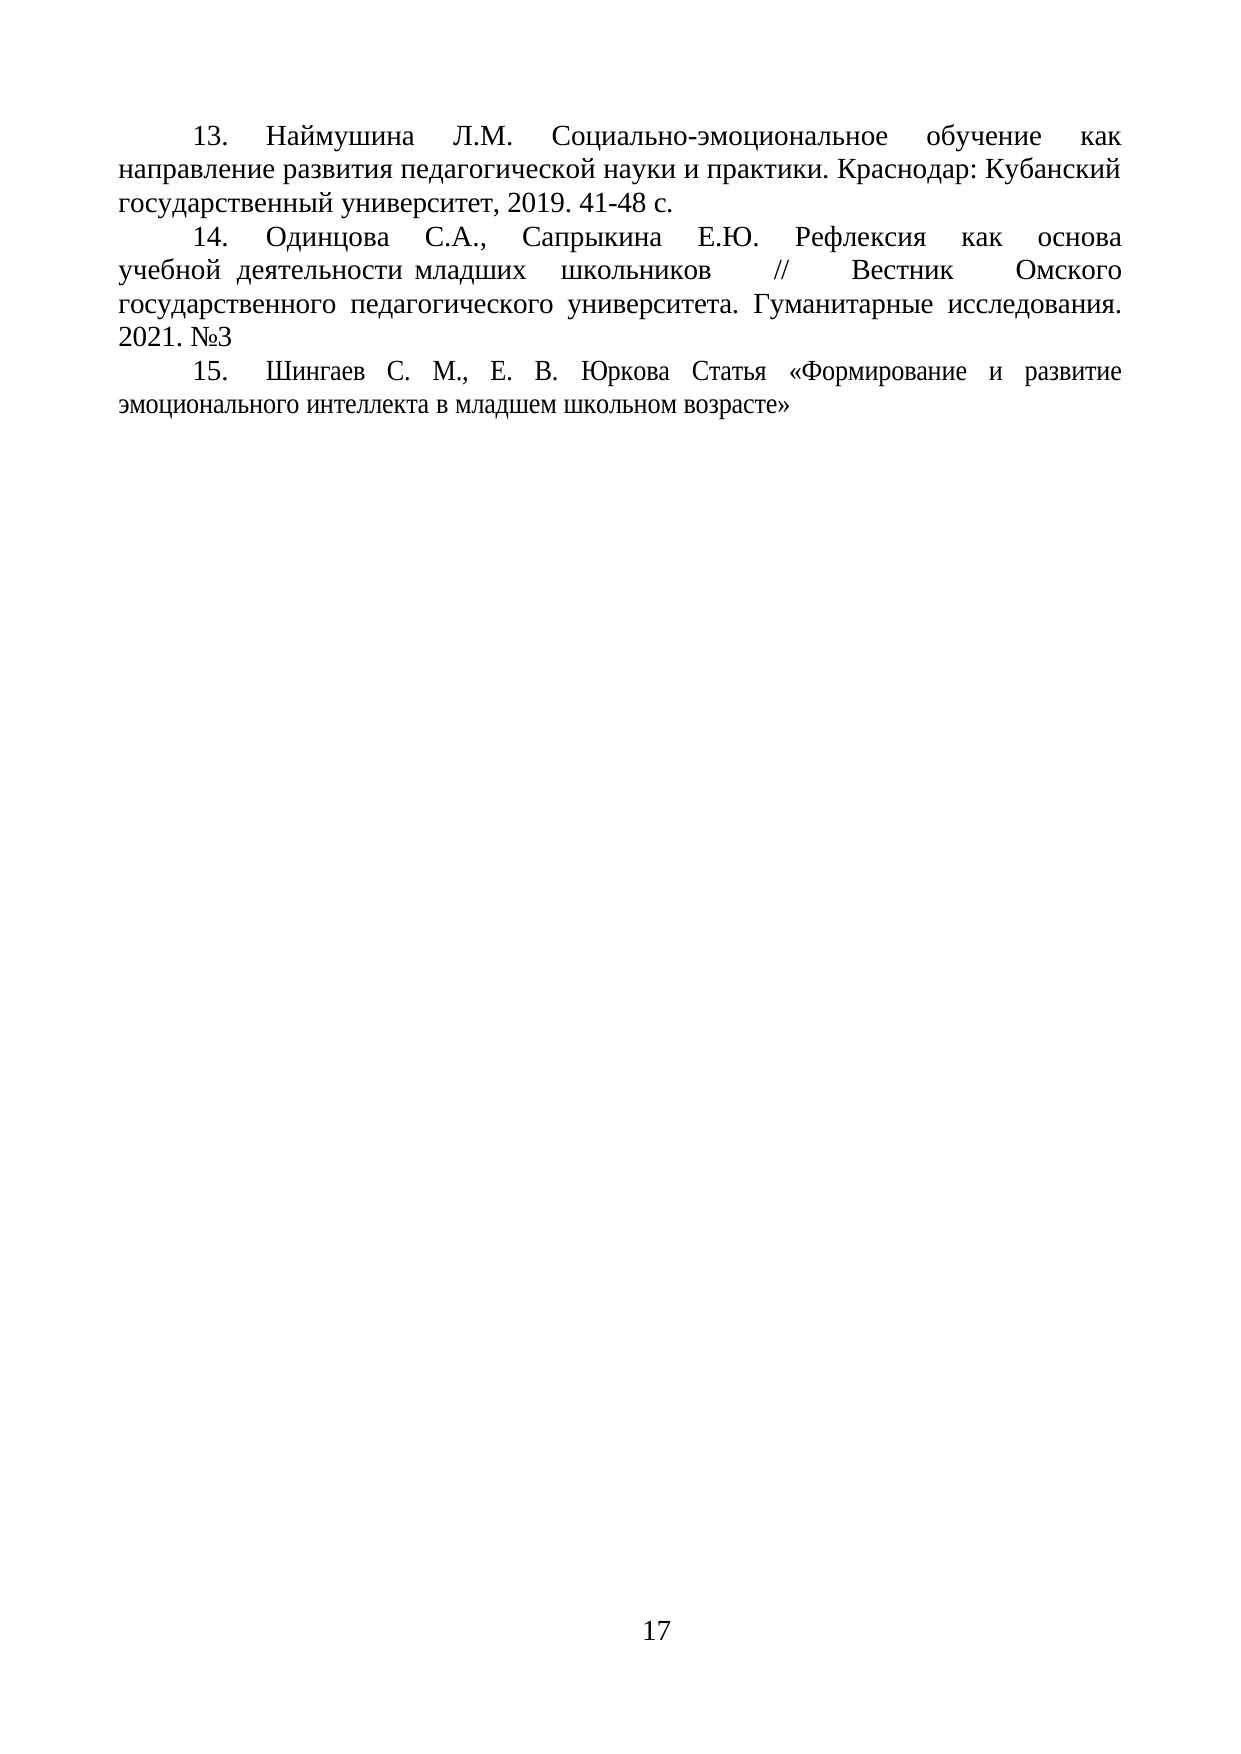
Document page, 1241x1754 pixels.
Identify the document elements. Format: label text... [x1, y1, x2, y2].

list Наймушина Л.М. Социально-эмоциональное обучение как направление развития педагогической науки и практики. Краснодар: Кубанский государственный университет, 2019. 41-48 с. [118, 118, 1122, 219]
list Одинцова С.А., Сапрыкина Е.Ю. Рефлексия как основа учебной деятельности младших школьников // Вестник Омского государственного педагогического университета. Гуманитарные исследования. 2021. №3 [118, 219, 1122, 353]
list Шингаев С. М., Е. В. Юркова Статья «Формирование и развитие эмоционального интеллекта в младшем школьном возрасте» [118, 353, 1122, 420]
